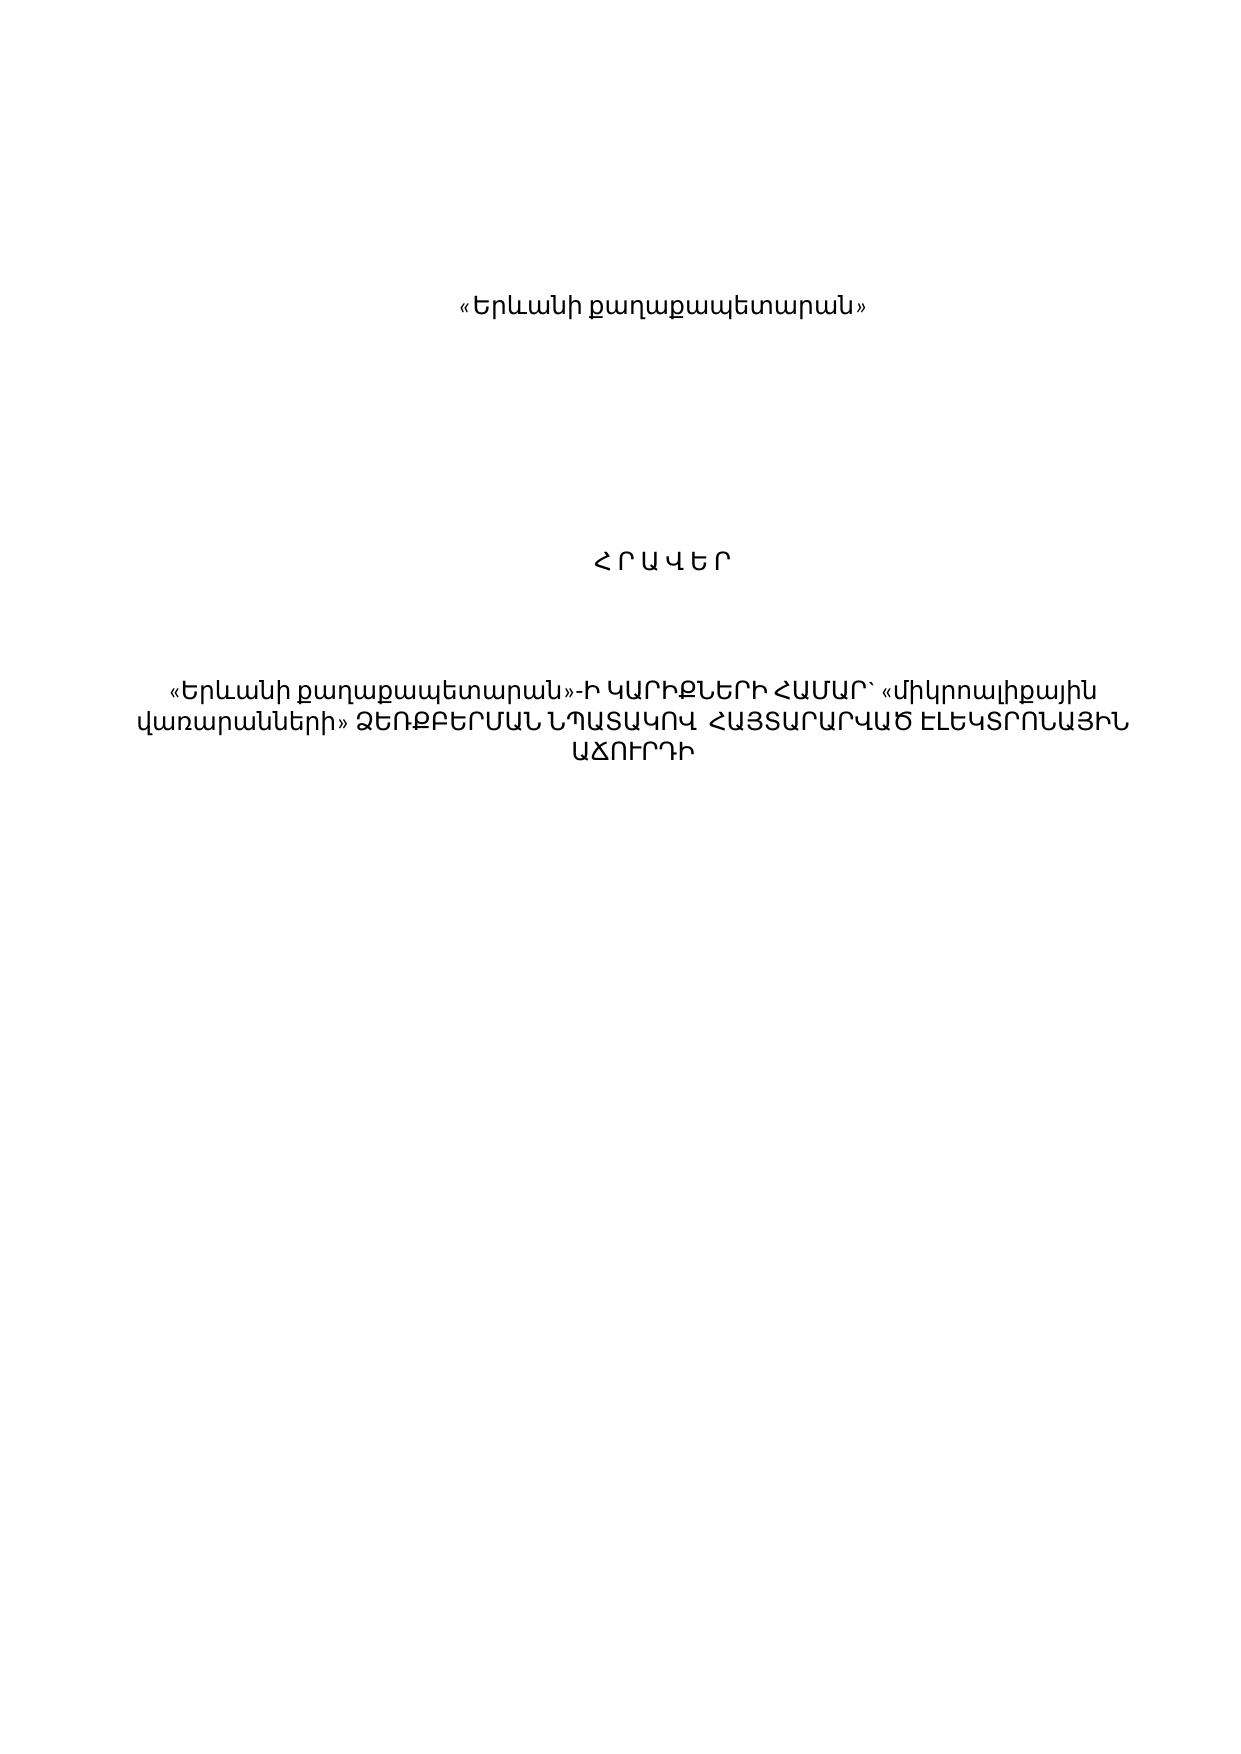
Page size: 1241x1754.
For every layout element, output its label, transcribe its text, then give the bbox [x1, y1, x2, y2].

text « Երևանի քաղաքապետարան» [94, 290, 1172, 321]
text Հ Ր Ա Վ Ե Ր [94, 546, 1172, 577]
text «Երևանի քաղաքապետարան»-Ի ԿԱՐԻՔՆԵՐԻ ՀԱՄԱՐ` «միկրոալիքային վառարանների» ՁԵՌՔԲԵՐՄԱՆ ՆՊԱՏԱԿՈՎ ՀԱՅՏԱՐԱՐՎԱԾ ԷԼԵԿՏՐՈՆԱՅԻՆ ԱՃՈՒՐԴԻ [94, 676, 1172, 767]
